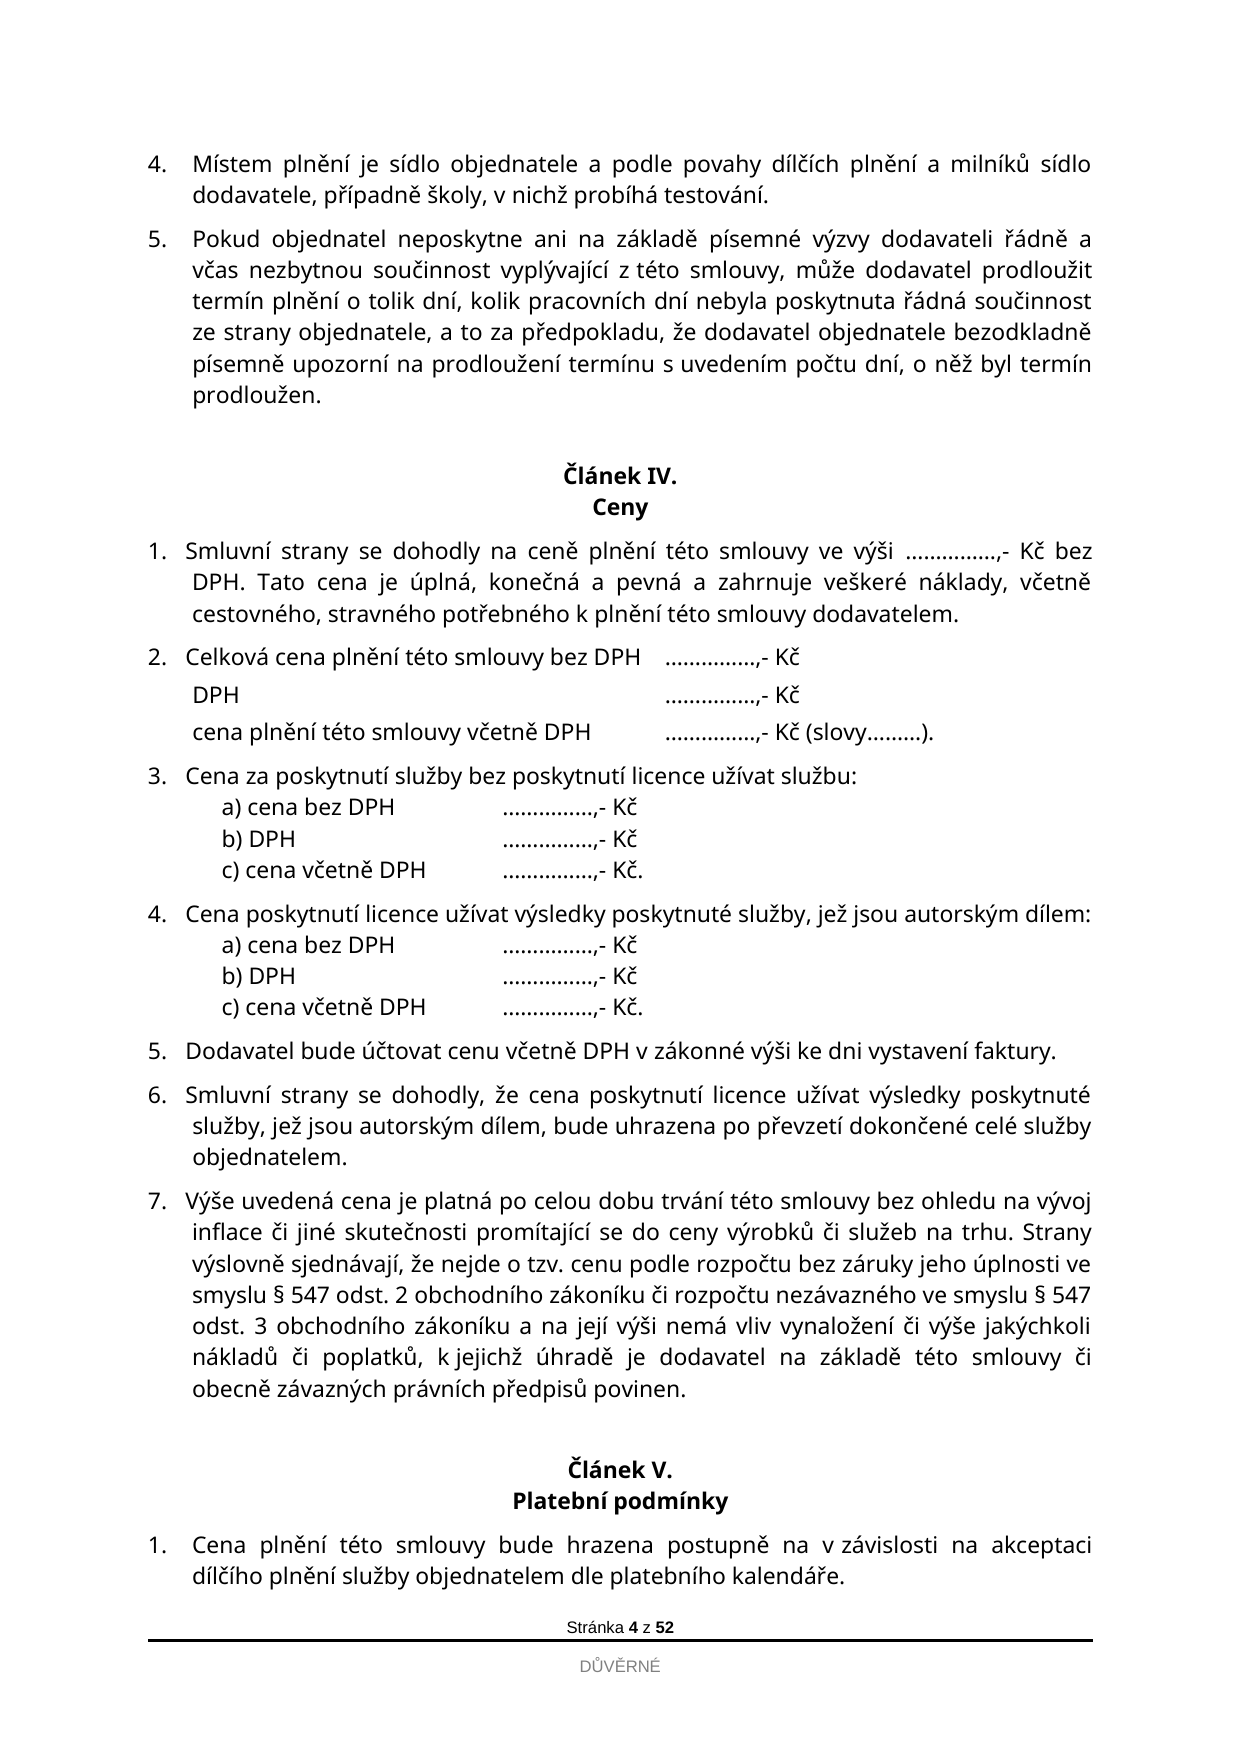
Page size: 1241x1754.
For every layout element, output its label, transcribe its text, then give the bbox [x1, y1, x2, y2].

text Článek V. Platební podmínky [148, 1454, 1093, 1516]
list Cena za poskytnutí služby bez poskytnutí licence užívat službu: [148, 760, 1093, 791]
text b) DPH ……………,- Kč [221, 960, 1093, 991]
list Smluvní strany se dohodly, že cena poskytnutí licence užívat výsledky poskytnuté služby, jež jsou autorským dílem, bude uhrazena po převzetí dokončené celé služby objednatelem. [148, 1079, 1093, 1173]
list Výše uvedená cena je platná po celou dobu trvání této smlouvy bez ohledu na vývoj inflace či jiné skutečnosti promítající se do ceny výrobků či služeb na trhu. Strany výslovně sjednávají, že nejde o tzv. cenu podle rozpočtu bez záruky jeho úplnosti ve smyslu § 547 odst. 2 obchodního zákoníku či rozpočtu nezávazného ve smyslu § 547 odst. 3 obchodního zákoníku a na její výši nemá vliv vynaložení či výše jakýchkoli nákladů či poplatků, k jejichž úhradě je dodavatel na základě této smlouvy či obecně závazných právních předpisů povinen. [148, 1185, 1093, 1404]
list Místem plnění je sídlo objednatele a podle povahy dílčích plnění a milníků sídlo dodavatele, případně školy, v nichž probíhá testování. [148, 148, 1093, 210]
list Cena plnění této smlouvy bude hrazena postupně na v závislosti na akceptaci dílčího plnění služby objednatelem dle platebního kalendáře. [148, 1529, 1093, 1591]
list Cena poskytnutí licence užívat výsledky poskytnuté služby, jež jsou autorským dílem: [148, 898, 1093, 929]
list Smluvní strany se dohodly na ceně plnění této smlouvy ve výši ……………,- Kč bez DPH. Tato cena je úplná, konečná a pevná a zahrnuje veškeré náklady, včetně cestovného, stravného potřebného k plnění této smlouvy dodavatelem. [148, 535, 1093, 629]
text b) DPH ……………,- Kč [221, 823, 1093, 854]
list Pokud objednatel neposkytne ani na základě písemné výzvy dodavateli řádně a včas nezbytnou součinnost vyplývající z této smlouvy, může dodavatel prodloužit termín plnění o tolik dní, kolik pracovních dní nebyla poskytnuta řádná součinnost ze strany objednatele, a to za předpokladu, že dodavatel objednatele bezodkladně písemně upozorní na prodloužení termínu s uvedením počtu dní, o něž byl termín prodloužen. [148, 223, 1093, 410]
text c) cena včetně DPH ……………,- Kč. [221, 991, 1093, 1023]
list Celková cena plnění této smlouvy bez DPH ……………,- Kč [148, 641, 1093, 673]
text c) cena včetně DPH ……………,- Kč. [221, 854, 1093, 885]
text a) cena bez DPH ……………,- Kč [221, 929, 1093, 960]
text DPH ……………,- Kč [192, 679, 1093, 710]
text a) cena bez DPH ……………,- Kč [221, 791, 1093, 823]
list Dodavatel bude účtovat cenu včetně DPH v zákonné výši ke dni vystavení faktury. [148, 1035, 1093, 1066]
text Článek IV. Ceny [148, 460, 1093, 523]
text cena plnění této smlouvy včetně DPH ……………,- Kč (slovy………). [192, 716, 1093, 748]
